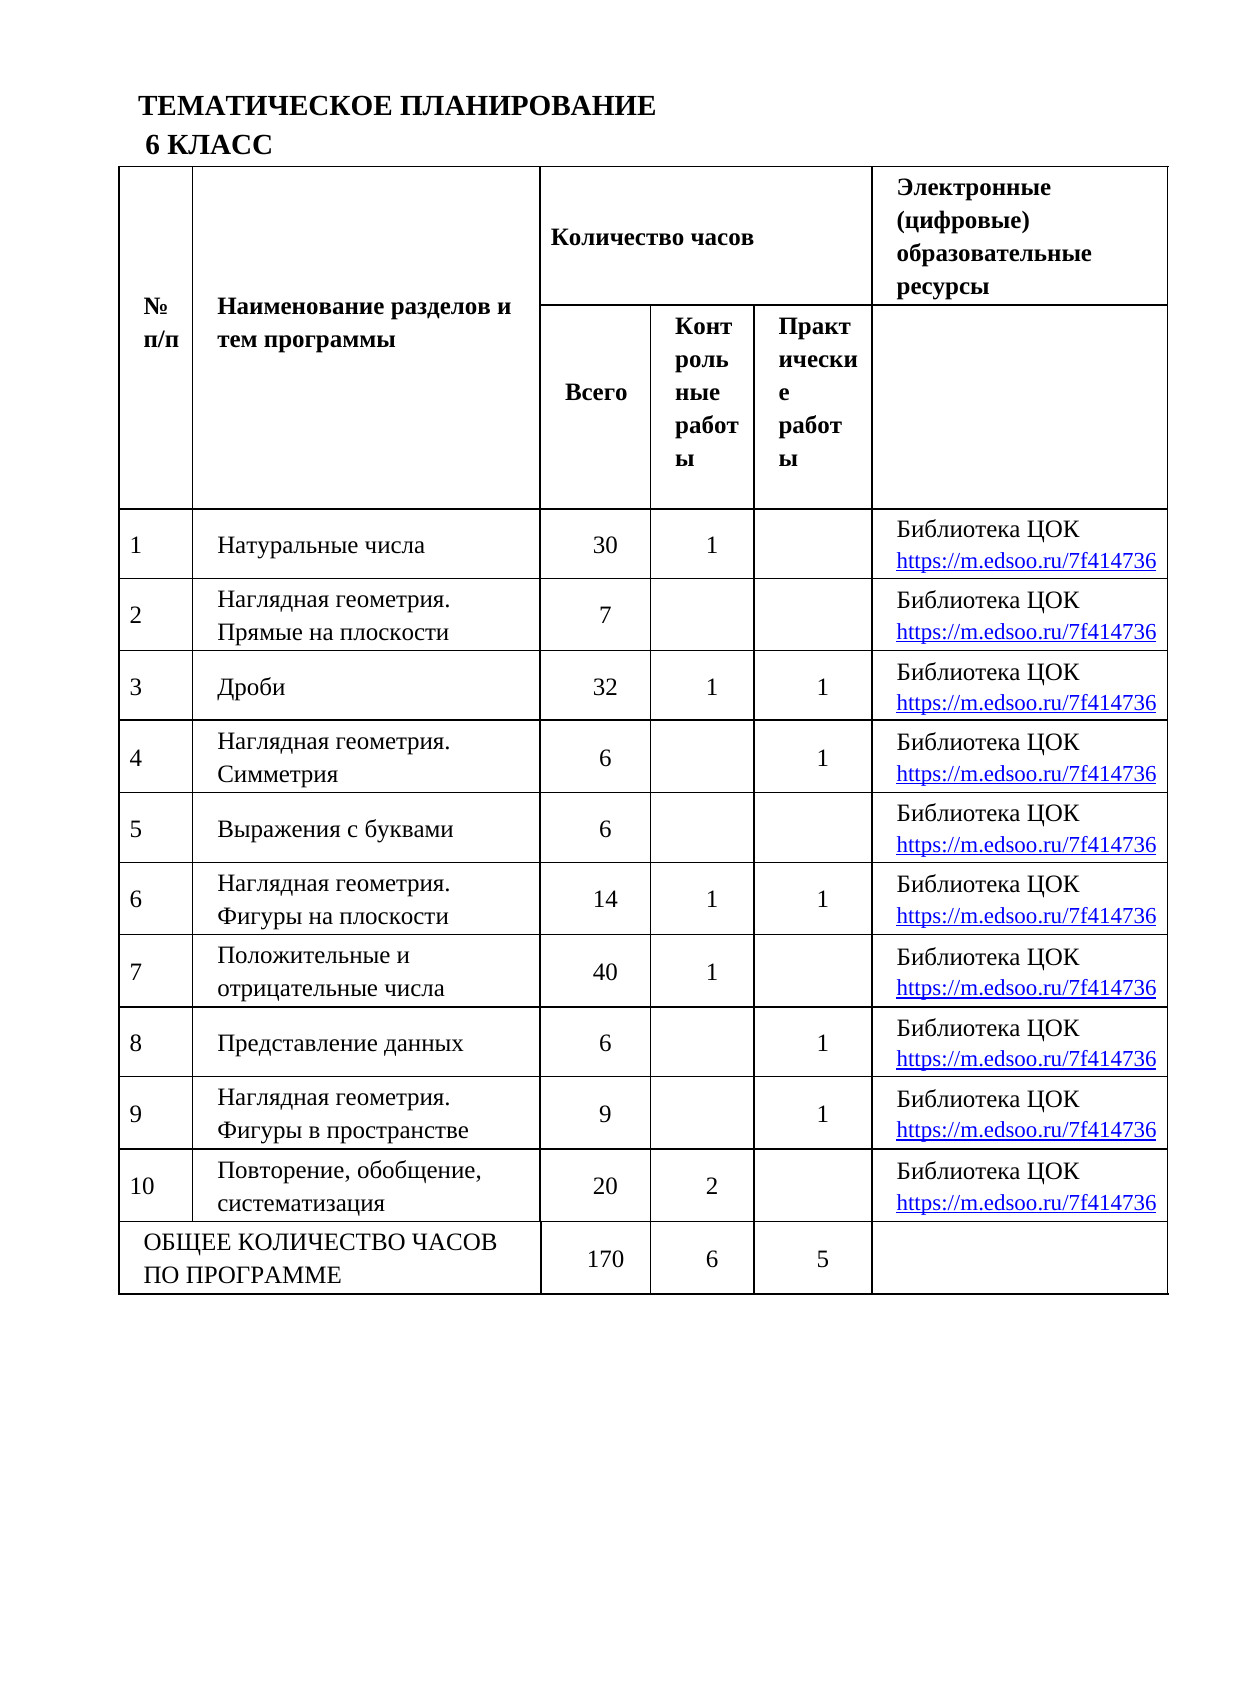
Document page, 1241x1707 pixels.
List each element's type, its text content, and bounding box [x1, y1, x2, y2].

table_cell 6 [541, 793, 650, 861]
text ТЕМАТИЧЕСКОЕ ПЛАНИРОВАНИЕ [131, 88, 1122, 122]
table_cell 1 [651, 863, 753, 934]
table_cell 1 [755, 721, 871, 792]
table_cell 1 [755, 1008, 871, 1076]
table_cell Всего [541, 306, 650, 508]
table_header Электронные (цифровые) образовательные ресурсы [873, 167, 1167, 304]
table_cell 32 [541, 651, 650, 719]
table_cell 1 [755, 1077, 871, 1148]
table_cell 6 [651, 1222, 753, 1293]
table_cell 9 [120, 1077, 192, 1148]
table_cell [873, 306, 1167, 508]
table_cell Библиотека ЦОК https://m.edsoo.ru/7f414736 [873, 935, 1167, 1006]
table_cell Наглядная геометрия. Прямые на плоскости [193, 579, 539, 650]
table_cell Представление данных [193, 1008, 539, 1076]
table_header Наименование разделов и тем программы [193, 167, 539, 508]
table_cell Библиотека ЦОК https://m.edsoo.ru/7f414736 [873, 1077, 1167, 1148]
table_cell 10 [120, 1150, 192, 1221]
table_cell Дроби [193, 651, 539, 719]
table_cell [651, 579, 753, 650]
text 6 КЛАСС [131, 127, 1122, 161]
table_cell 2 [651, 1150, 753, 1221]
table_cell Повторение, обобщение, систематизация [193, 1150, 539, 1221]
table_cell 1 [651, 510, 753, 577]
table_cell [651, 721, 753, 792]
table_cell 1 [755, 863, 871, 934]
table_cell ОБЩЕЕ КОЛИЧЕСТВО ЧАСОВ ПО ПРОГРАММЕ [120, 1222, 540, 1293]
table_header № п/п [120, 167, 192, 508]
table_cell 8 [120, 1008, 192, 1076]
table_cell Библиотека ЦОК https://m.edsoo.ru/7f414736 [873, 579, 1167, 650]
table_cell 9 [541, 1077, 650, 1148]
table_cell 1 [651, 651, 753, 719]
table_cell 30 [541, 510, 650, 577]
table_cell 5 [120, 793, 192, 861]
table_cell Библиотека ЦОК https://m.edsoo.ru/7f414736 [873, 1008, 1167, 1076]
table_cell Выражения с буквами [193, 793, 539, 861]
table_cell [651, 793, 753, 861]
table_cell 6 [541, 1008, 650, 1076]
table_cell 5 [755, 1222, 871, 1293]
table_header Количество часов [541, 167, 871, 304]
table_cell Наглядная геометрия. Фигуры в пространстве [193, 1077, 539, 1148]
table_cell [651, 1008, 753, 1076]
table_cell Библиотека ЦОК https://m.edsoo.ru/7f414736 [873, 651, 1167, 719]
table_cell [755, 579, 871, 650]
table_cell 2 [120, 579, 192, 650]
table_cell Контрольные работы [651, 306, 753, 508]
table_cell Библиотека ЦОК https://m.edsoo.ru/7f414736 [873, 510, 1167, 577]
table_cell 40 [541, 935, 650, 1006]
table_cell Натуральные числа [193, 510, 539, 577]
table_cell 7 [541, 579, 650, 650]
table_cell Библиотека ЦОК https://m.edsoo.ru/7f414736 [873, 1150, 1167, 1221]
table_cell 1 [120, 510, 192, 577]
table_cell 14 [541, 863, 650, 934]
table_cell Библиотека ЦОК https://m.edsoo.ru/7f414736 [873, 863, 1167, 934]
table_cell Наглядная геометрия. Симметрия [193, 721, 539, 792]
table_cell [755, 510, 871, 577]
table_cell 1 [651, 935, 753, 1006]
table_cell 1 [755, 651, 871, 719]
table_cell [755, 935, 871, 1006]
table_cell 6 [541, 721, 650, 792]
table_cell 7 [120, 935, 192, 1006]
table_cell 4 [120, 721, 192, 792]
table_cell [755, 793, 871, 861]
table_cell Библиотека ЦОК https://m.edsoo.ru/7f414736 [873, 793, 1167, 861]
table_cell Наглядная геометрия. Фигуры на плоскости [193, 863, 539, 934]
table_cell Положительные и отрицательные числа [193, 935, 539, 1006]
table_cell [651, 1077, 753, 1148]
table_cell Библиотека ЦОК https://m.edsoo.ru/7f414736 [873, 721, 1167, 792]
table_cell 170 [542, 1222, 650, 1293]
table_cell 3 [120, 651, 192, 719]
table_cell 6 [120, 863, 192, 934]
table_cell Практические работы [755, 306, 871, 508]
table_cell [755, 1150, 871, 1221]
table_cell 20 [541, 1150, 650, 1221]
table_cell [873, 1222, 1167, 1293]
